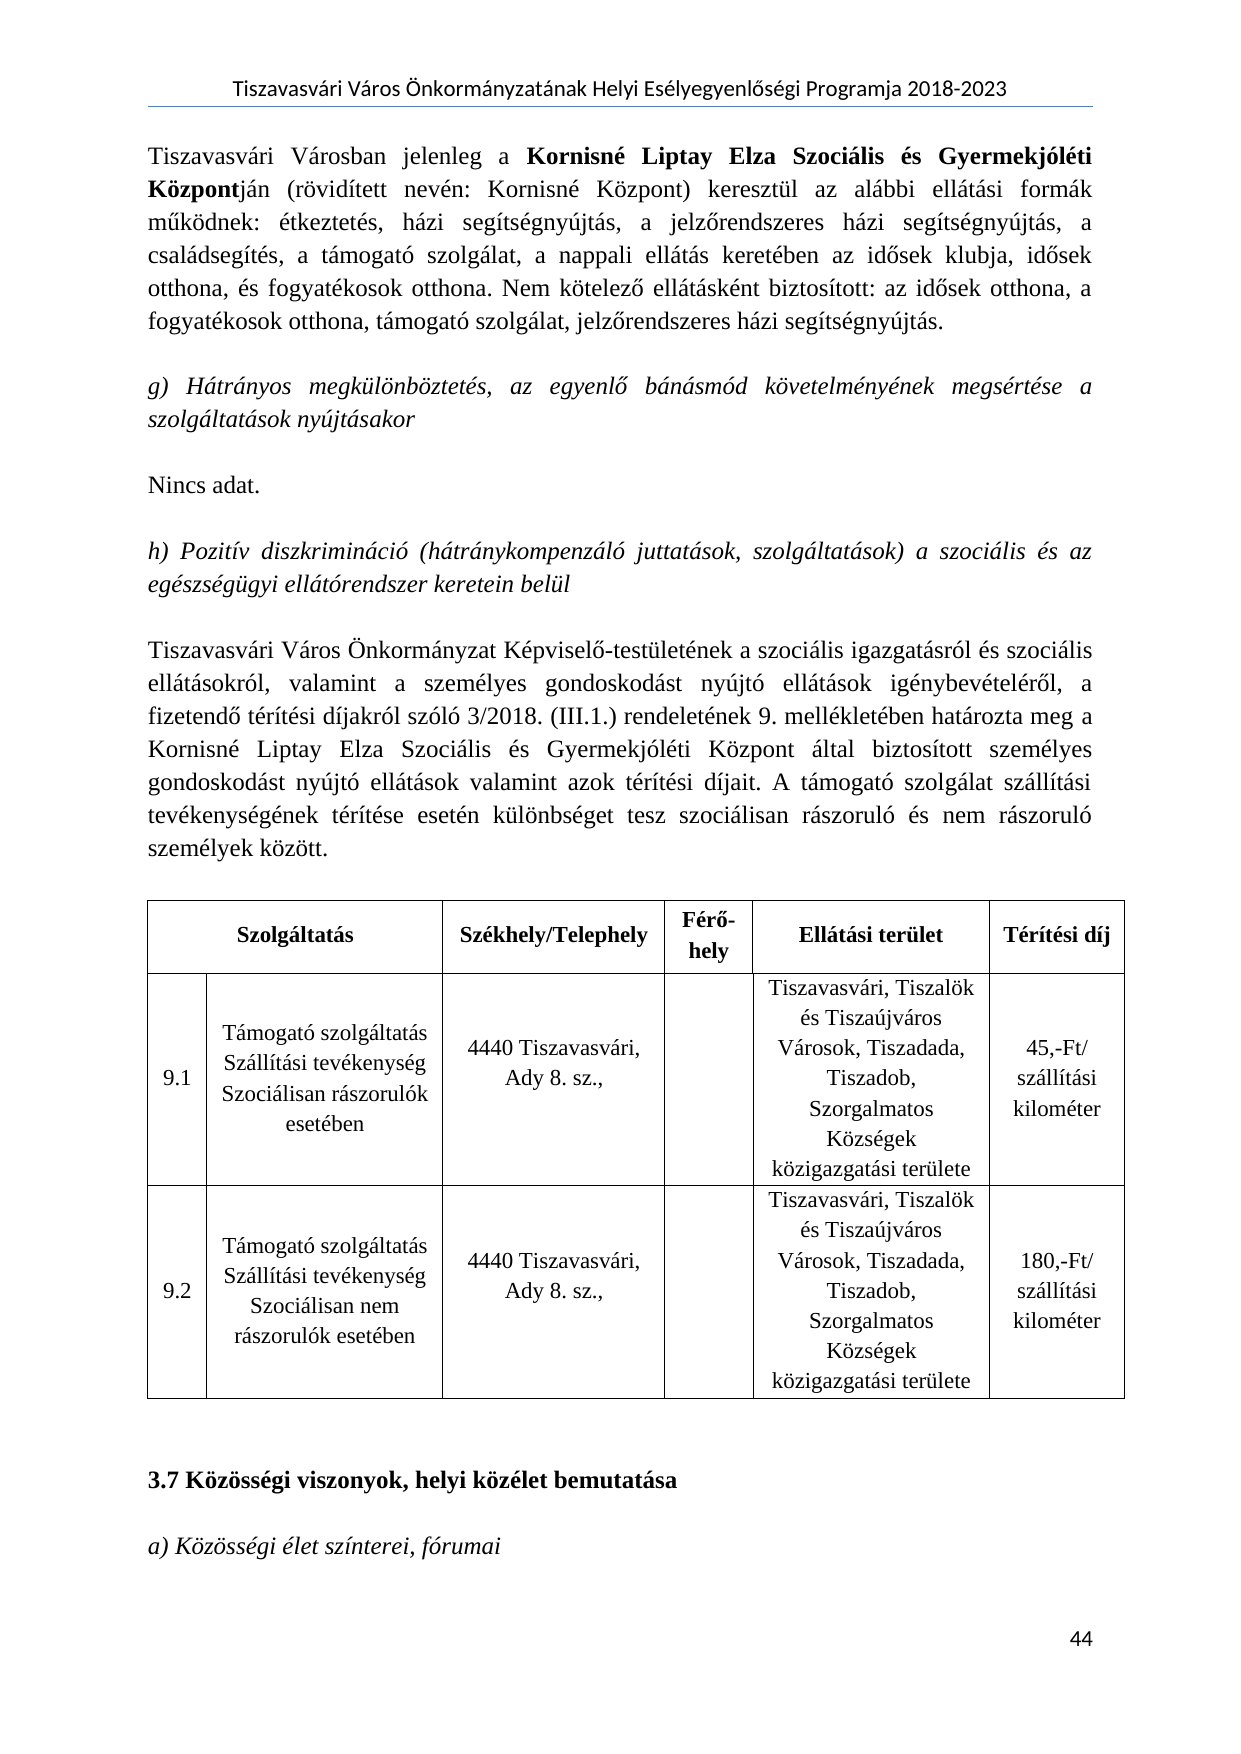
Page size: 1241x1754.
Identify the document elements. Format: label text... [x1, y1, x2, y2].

table_cell 45,-Ft/ szállítási kilométer [990, 974, 1124, 1185]
text h) Pozitív diszkrimináció (hátránykompenzáló juttatások, szolgáltatások) a szociális és az egészségügyi ellátórendszer keretein belül [148, 536, 1093, 598]
table_cell [665, 974, 753, 1185]
table_cell 4440 Tiszavasvári, Ady 8. sz., [443, 1186, 664, 1398]
text Nincs adat. [148, 470, 1093, 499]
table_header Térítési díj [990, 901, 1124, 973]
table_cell 4440 Tiszavasvári, Ady 8. sz., [443, 974, 664, 1185]
text a) Közösségi élet színterei, fórumai [148, 1531, 1093, 1560]
text Tiszavasvári Város Önkormányzat Képviselő-testületének a szociális igazgatásról és szociális ellátásokról, valamint a személyes gondoskodást nyújtó ellátások igénybevételéről, a fizetendő térítési díjakról szóló 3/2018. (III.1.) rendeletének 9. mellékletében határozta meg a Kornisné Liptay Elza Szociális és Gyermekjóléti Központ által biztosított személyes gondoskodást nyújtó ellátások valamint azok térítési díjait. A támogató szolgálat szállítási tevékenységének térítése esetén különbséget tesz szociálisan rászoruló és nem rászoruló személyek között. [148, 697, 1093, 862]
table_cell 9.2 [148, 1186, 206, 1398]
text g) Hátrányos megkülönböztetés, az egyenlő bánásmód követelményének megsértése a szolgáltatások nyújtásakor [148, 371, 1093, 433]
table_header Férő-hely [665, 901, 752, 973]
table_header Szolgáltatás [148, 901, 442, 973]
table_cell Támogató szolgáltatás Szállítási tevékenység Szociálisan rászorulók esetében [207, 974, 442, 1185]
table_cell Tiszavasvári, Tiszalök és Tiszaújváros Városok, Tiszadada, Tiszadob, Szorgalmatos Községek közigazgatási területe [754, 974, 989, 1185]
text 3.7 Közösségi viszonyok, helyi közélet bemutatása [148, 1465, 1093, 1494]
table_header Székhely/Telephely [443, 901, 664, 973]
table_cell [665, 1186, 753, 1398]
table_cell 9.1 [148, 974, 206, 1185]
table_cell Támogató szolgáltatás Szállítási tevékenység Szociálisan nem rászorulók esetében [207, 1186, 442, 1398]
table_header Ellátási terület [753, 901, 989, 973]
table_cell Tiszavasvári, Tiszalök és Tiszaújváros Városok, Tiszadada, Tiszadob, Szorgalmatos Községek közigazgatási területe [754, 1186, 989, 1398]
table_cell 180,-Ft/ szállítási kilométer [990, 1186, 1124, 1398]
text Tiszavasvári Városban jelenleg a Kornisné Liptay Elza Szociális és Gyermekjóléti Központján (rövidített nevén: Kornisné Központ) keresztül az alábbi ellátási formák működnek: étkeztetés, házi segítségnyújtás, a jelzőrendszeres házi segítségnyújtás, a családsegítés, a támogató szolgálat, a nappali ellátás keretében az idősek klubja, idősek otthona, és fogyatékosok otthona. Nem kötelező ellátásként biztosított: az idősek otthona, a fogyatékosok otthona, támogató szolgálat, jelzőrendszeres házi segítségnyújtás. [148, 141, 1093, 335]
